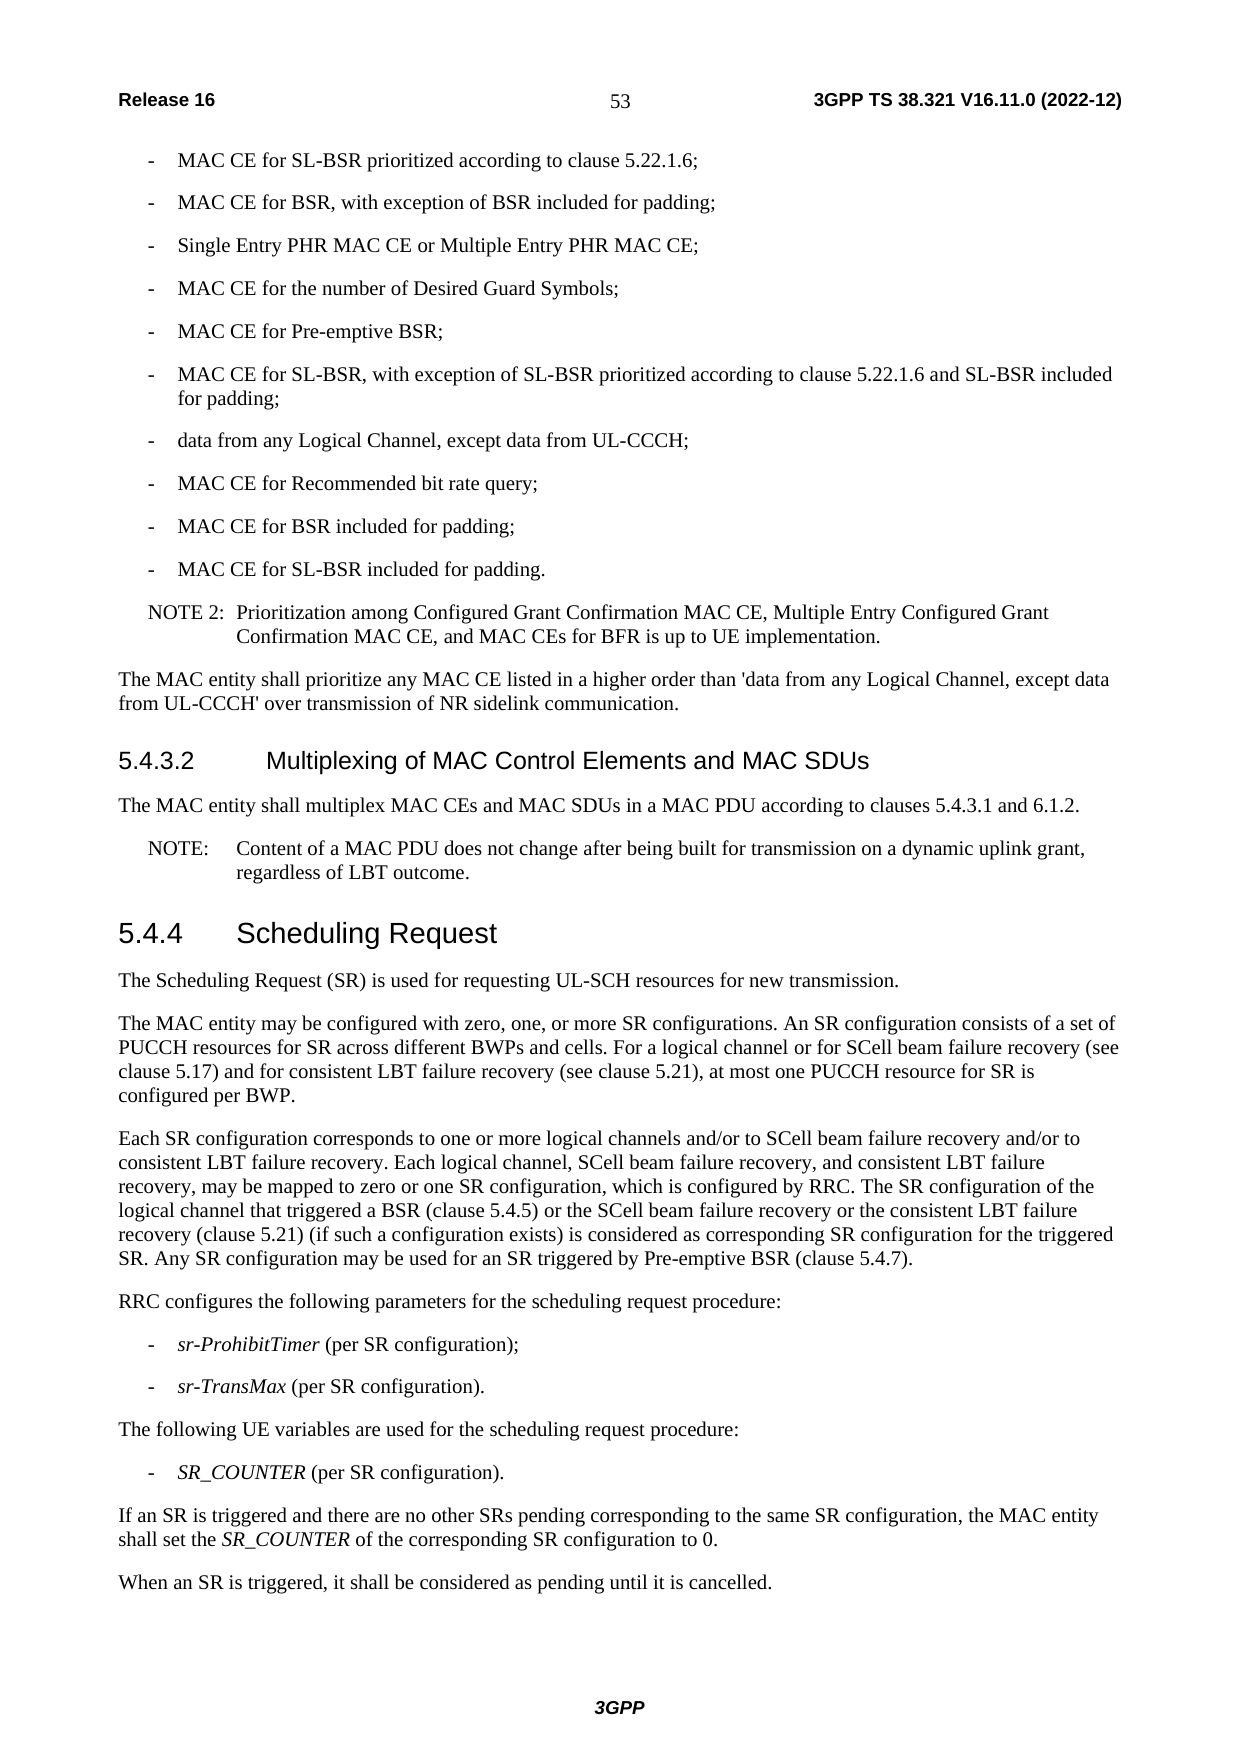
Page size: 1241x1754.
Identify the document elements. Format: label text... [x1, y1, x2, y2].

text - sr-TransMax (per SR configuration). [148, 1374, 1122, 1398]
text - MAC CE for SL-BSR prioritized according to clause 5.22.1.6; [148, 147, 1122, 172]
text NOTE 2: Prioritization among Configured Grant Confirmation MAC CE, Multiple Entry Configured Grant Confirmation MAC CE, and MAC CEs for BFR is up to UE implementation. [148, 600, 1122, 648]
text - MAC CE for Pre-emptive BSR; [148, 319, 1122, 343]
text - MAC CE for SL-BSR included for padding. [148, 557, 1122, 581]
text - MAC CE for BSR, with exception of BSR included for padding; [148, 190, 1122, 214]
text - MAC CE for SL-BSR, with exception of SL-BSR prioritized according to clause 5.22.1.6 and SL-BSR included for padding; [148, 362, 1122, 410]
text - sr-ProhibitTimer (per SR configuration); [148, 1332, 1122, 1356]
subtitle 5.4.4 Scheduling Request [118, 916, 1122, 949]
text - SR_COUNTER (per SR configuration). [148, 1460, 1122, 1484]
text Each SR configuration corresponds to one or more logical channels and/or to SCell beam failure recovery and/or to consistent LBT failure recovery. Each logical channel, SCell beam failure recovery, and consistent LBT failure recovery, may be mapped to zero or one SR configuration, which is configured by RRC. The SR configuration of the logical channel that triggered a BSR (clause 5.4.5) or the SCell beam failure recovery or the consistent LBT failure recovery (clause 5.21) (if such a configuration exists) is considered as corresponding SR configuration for the triggered SR. Any SR configuration may be used for an SR triggered by Pre-emptive BSR (clause 5.4.7). [118, 1126, 1122, 1270]
text The MAC entity shall multiplex MAC CEs and MAC SDUs in a MAC PDU according to clauses 5.4.3.1 and 6.1.2. [118, 793, 1122, 817]
text RRC configures the following parameters for the scheduling request procedure: [118, 1289, 1122, 1313]
text - MAC CE for Recommended bit rate query; [148, 471, 1122, 495]
text - MAC CE for the number of Desired Guard Symbols; [148, 276, 1122, 300]
text The MAC entity shall prioritize any MAC CE listed in a higher order than 'data from any Logical Channel, except data from UL-CCCH' over transmission of NR sidelink communication. [118, 667, 1122, 715]
text The following UE variables are used for the scheduling request procedure: [118, 1417, 1122, 1441]
text - data from any Logical Channel, except data from UL-CCCH; [148, 428, 1122, 452]
text - Single Entry PHR MAC CE or Multiple Entry PHR MAC CE; [148, 233, 1122, 257]
text The MAC entity may be configured with zero, one, or more SR configurations. An SR configuration consists of a set of PUCCH resources for SR across different BWPs and cells. For a logical channel or for SCell beam failure recovery (see clause 5.17) and for consistent LBT failure recovery (see clause 5.21), at most one PUCCH resource for SR is configured per BWP. [118, 1011, 1122, 1107]
text - MAC CE for BSR included for padding; [148, 514, 1122, 538]
text If an SR is triggered and there are no other SRs pending corresponding to the same SR configuration, the MAC entity shall set the SR_COUNTER of the corresponding SR configuration to 0. [118, 1503, 1122, 1551]
text The Scheduling Request (SR) is used for requesting UL-SCH resources for new transmission. [118, 968, 1122, 992]
text When an SR is triggered, it shall be considered as pending until it is cancelled. [118, 1570, 1122, 1594]
text NOTE: Content of a MAC PDU does not change after being built for transmission on a dynamic uplink grant, regardless of LBT outcome. [148, 836, 1122, 884]
subtitle 5.4.3.2 Multiplexing of MAC Control Elements and MAC SDUs [118, 746, 1122, 775]
